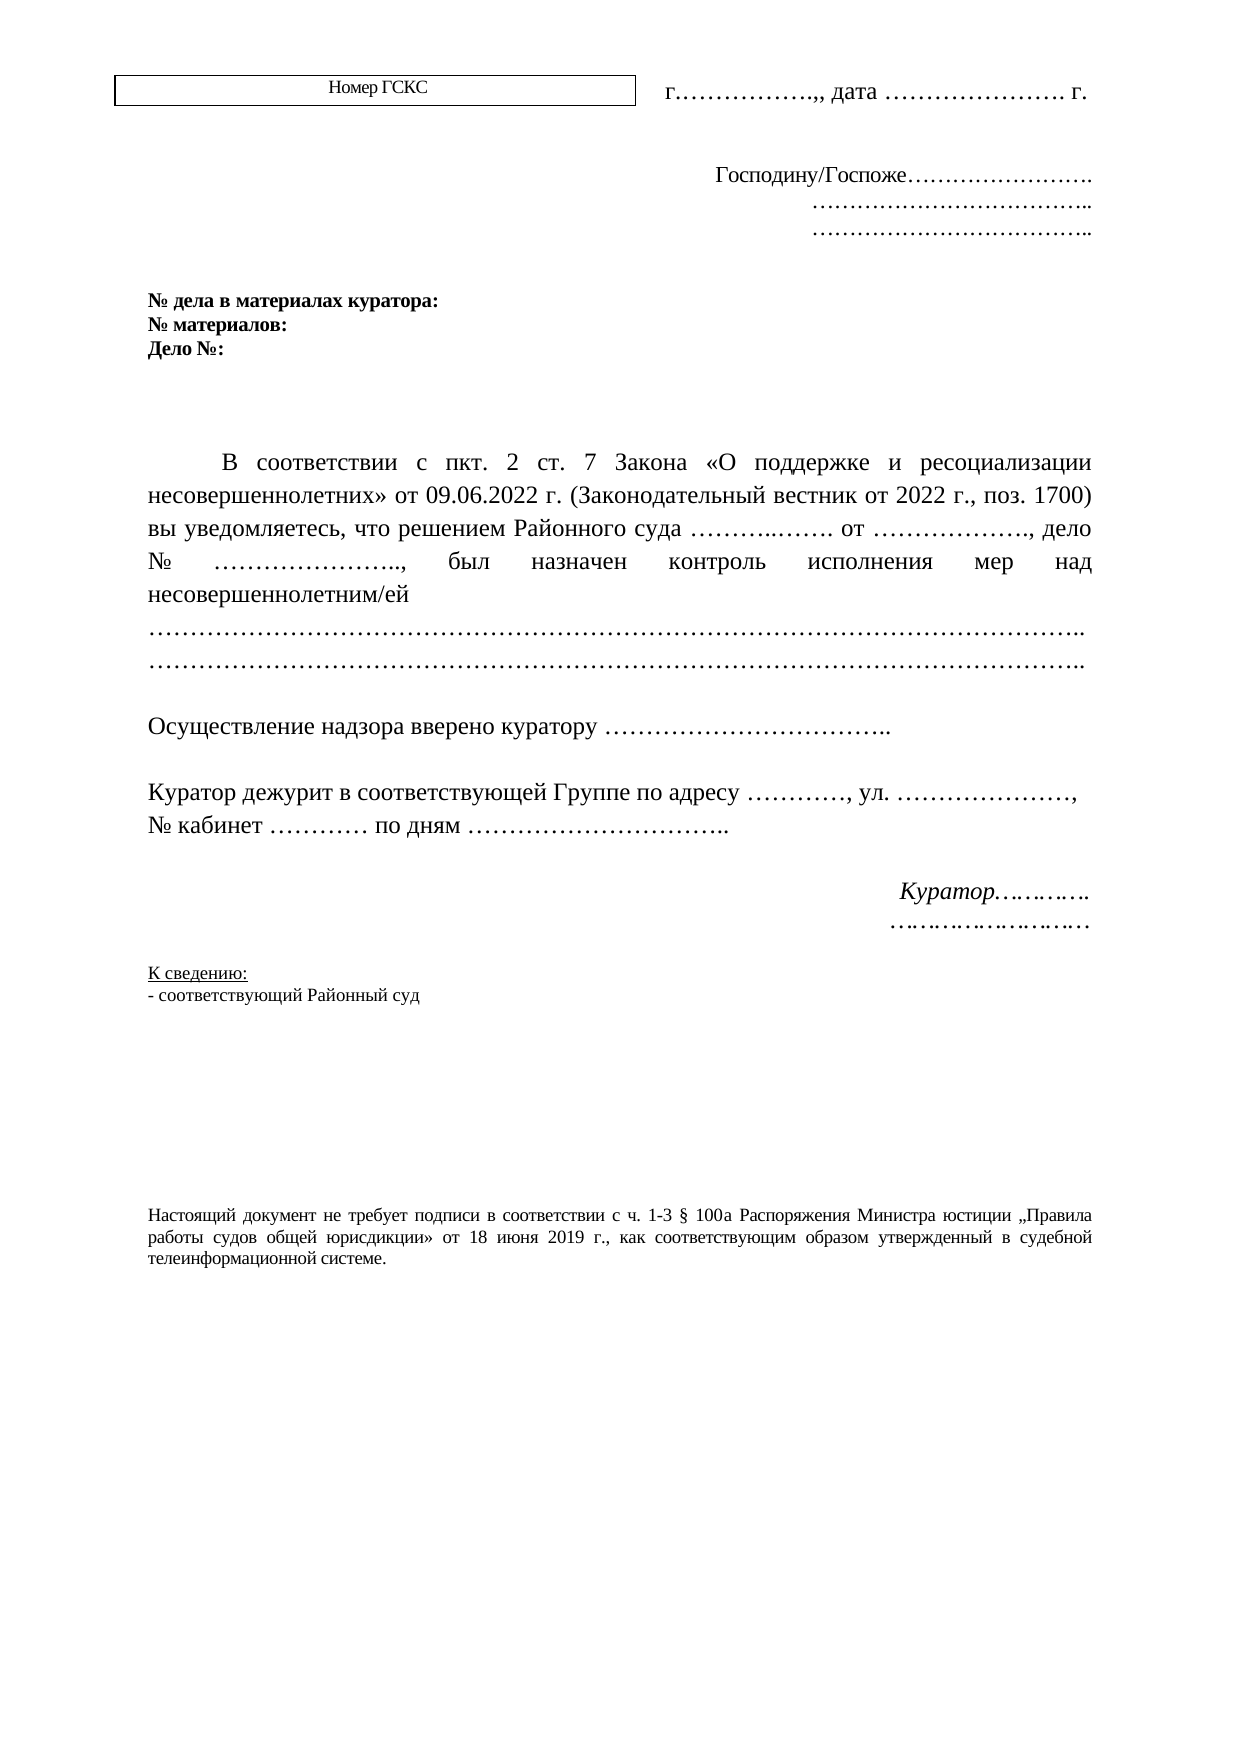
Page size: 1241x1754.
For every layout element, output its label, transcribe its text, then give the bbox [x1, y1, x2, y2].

text Куратор…………. [148, 876, 1093, 905]
text ……………………………….. [148, 187, 1093, 214]
text Куратор дежурит в соответствующей Группе по адресу …………, ул. …………………, № кабинет ………… по дням ………………………….. [148, 777, 1093, 839]
text ……………………………….. [148, 214, 1093, 240]
text - соответствующий Районный суд [148, 984, 1093, 1005]
text К сведению: [148, 962, 1093, 984]
text Осуществление надзора вверено куратору …………………………….. [148, 711, 1093, 739]
table_header Номер ГСКС [116, 76, 635, 105]
text ……………………… [148, 905, 1093, 933]
text В соответствии с пкт. 2 ст. 7 Закона «О поддержке и ресоциализации несовершеннолетних» от 09.06.2022 г. (Законодательный вестник от 2022 г., поз. 1700) вы уведомляетесь, что решением Районного суда ………..……. от ………………., дело № ………………….., был назначен контроль исполнения мер над несовершеннолетним/ей [148, 447, 1093, 607]
text № дела в материалах куратора: [148, 288, 1093, 312]
text Настоящий документ не требует подписи в соответствии с ч. 1-3 § 100a Распоряжения Министра юстиции „Правила работы судов общей юрисдикции» от 18 июня 2019 г., как соответствующим образом утвержденный в судебной телеинформационной системе. [148, 1204, 1093, 1269]
text Господину/Госпоже……………………. [148, 161, 1093, 187]
text № материалов: [148, 312, 1093, 336]
text ………………………………………………………………………………………………….. [148, 612, 1093, 641]
table_header г.…………….,, дата …………………. г. [636, 75, 1093, 105]
text ………………………………………………………………………………………………….. [148, 645, 1093, 673]
text Дело №: [148, 336, 1093, 360]
